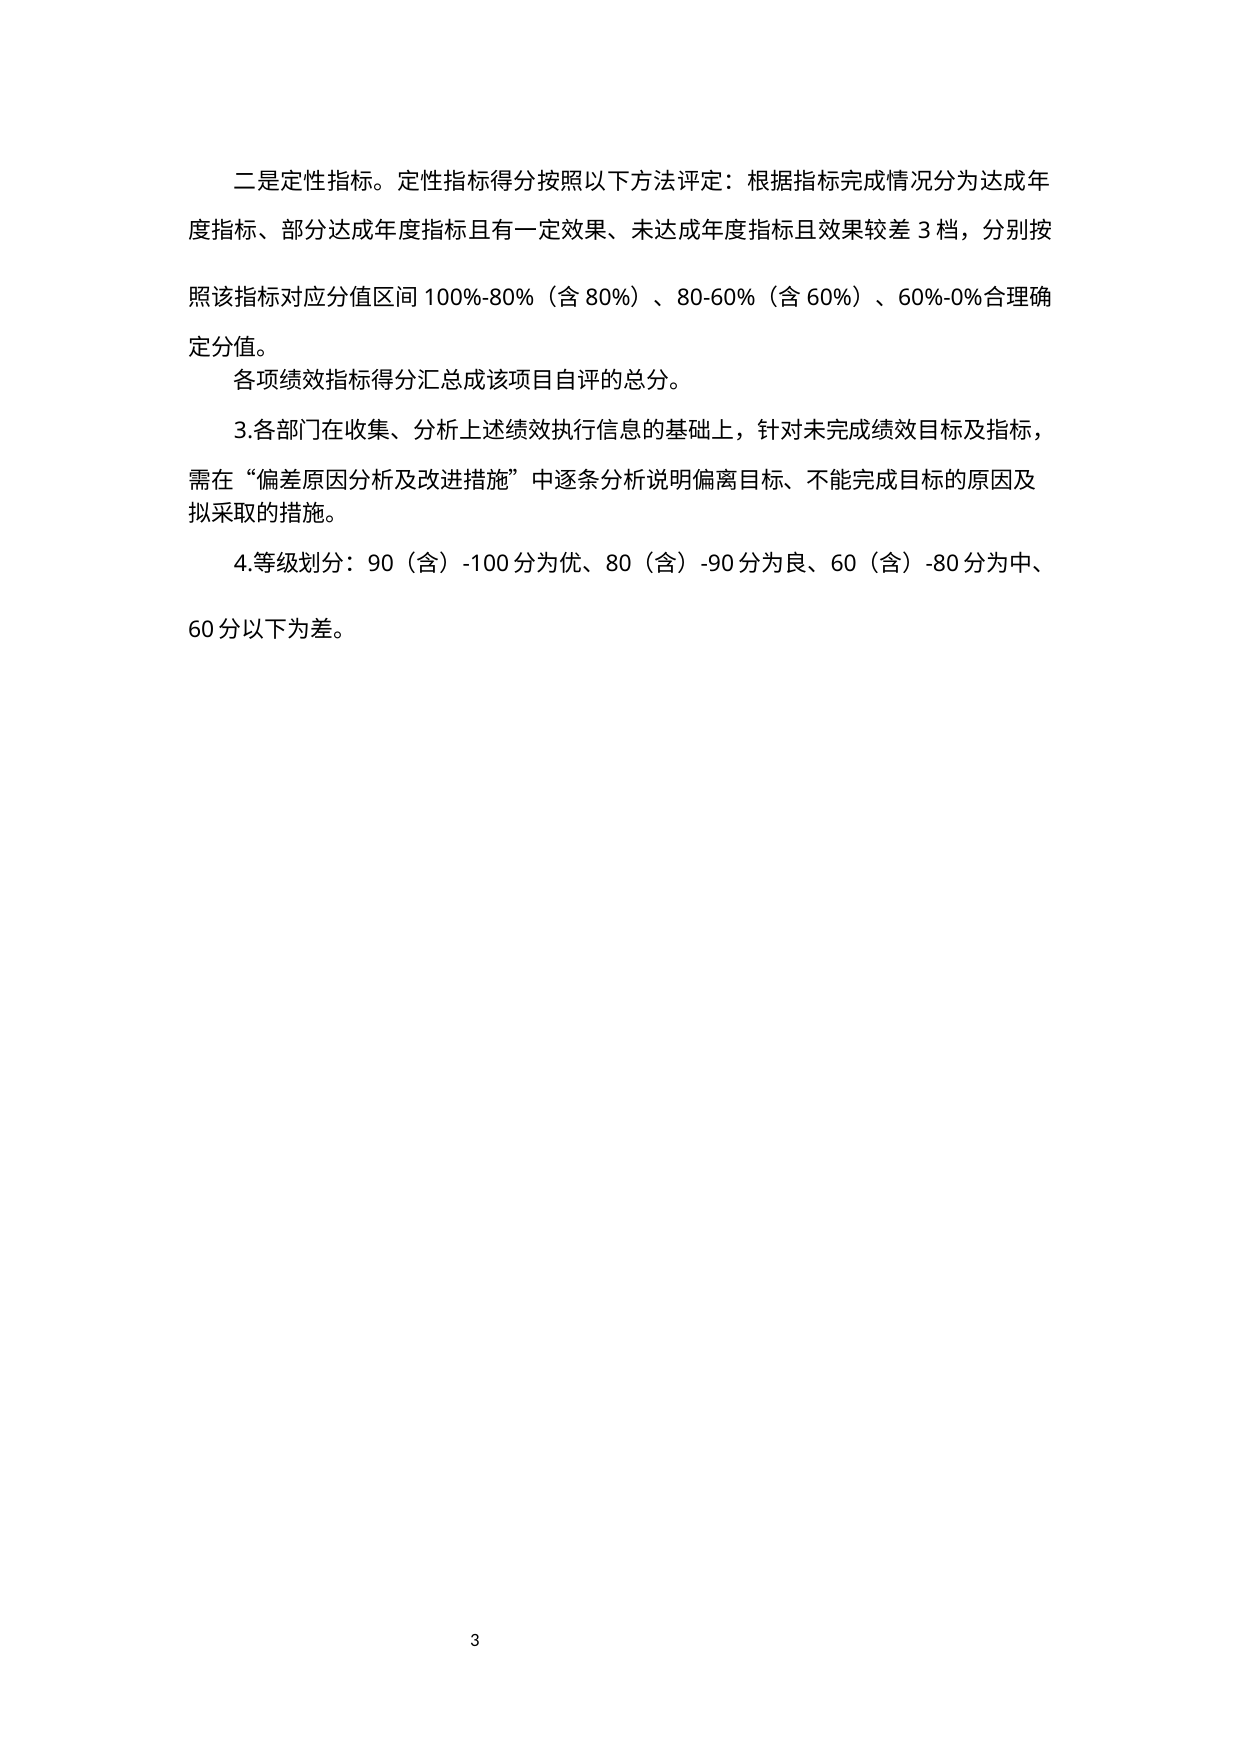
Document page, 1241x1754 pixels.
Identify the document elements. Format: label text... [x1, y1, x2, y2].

text 各项绩效指标得分汇总成该项目自评的总分。 [188, 362, 1052, 395]
text 3.各部门在收集、分析上述绩效执行信息的基础上，针对未完成绩效目标及指标，需在“偏差原因分析及改进措施”中逐条分析说明偏离目标、不能完成目标的原因及拟采取的措施。 [188, 395, 1052, 528]
text 二是定性指标。定性指标得分按照以下方法评定：根据指标完成情况分为达成年度指标、部分达成年度指标且有一定效果、未达成年度指标且效果较差3档，分别按照该指标对应分值区间100%-80%（含80%）、80-60%（含60%）、60%-0%合理确定分值。 [188, 162, 1052, 362]
text 4.等级划分：90（含）-100分为优、80（含）-90分为良、60（含）-80分为中、60分以下为差。 [188, 528, 1052, 661]
